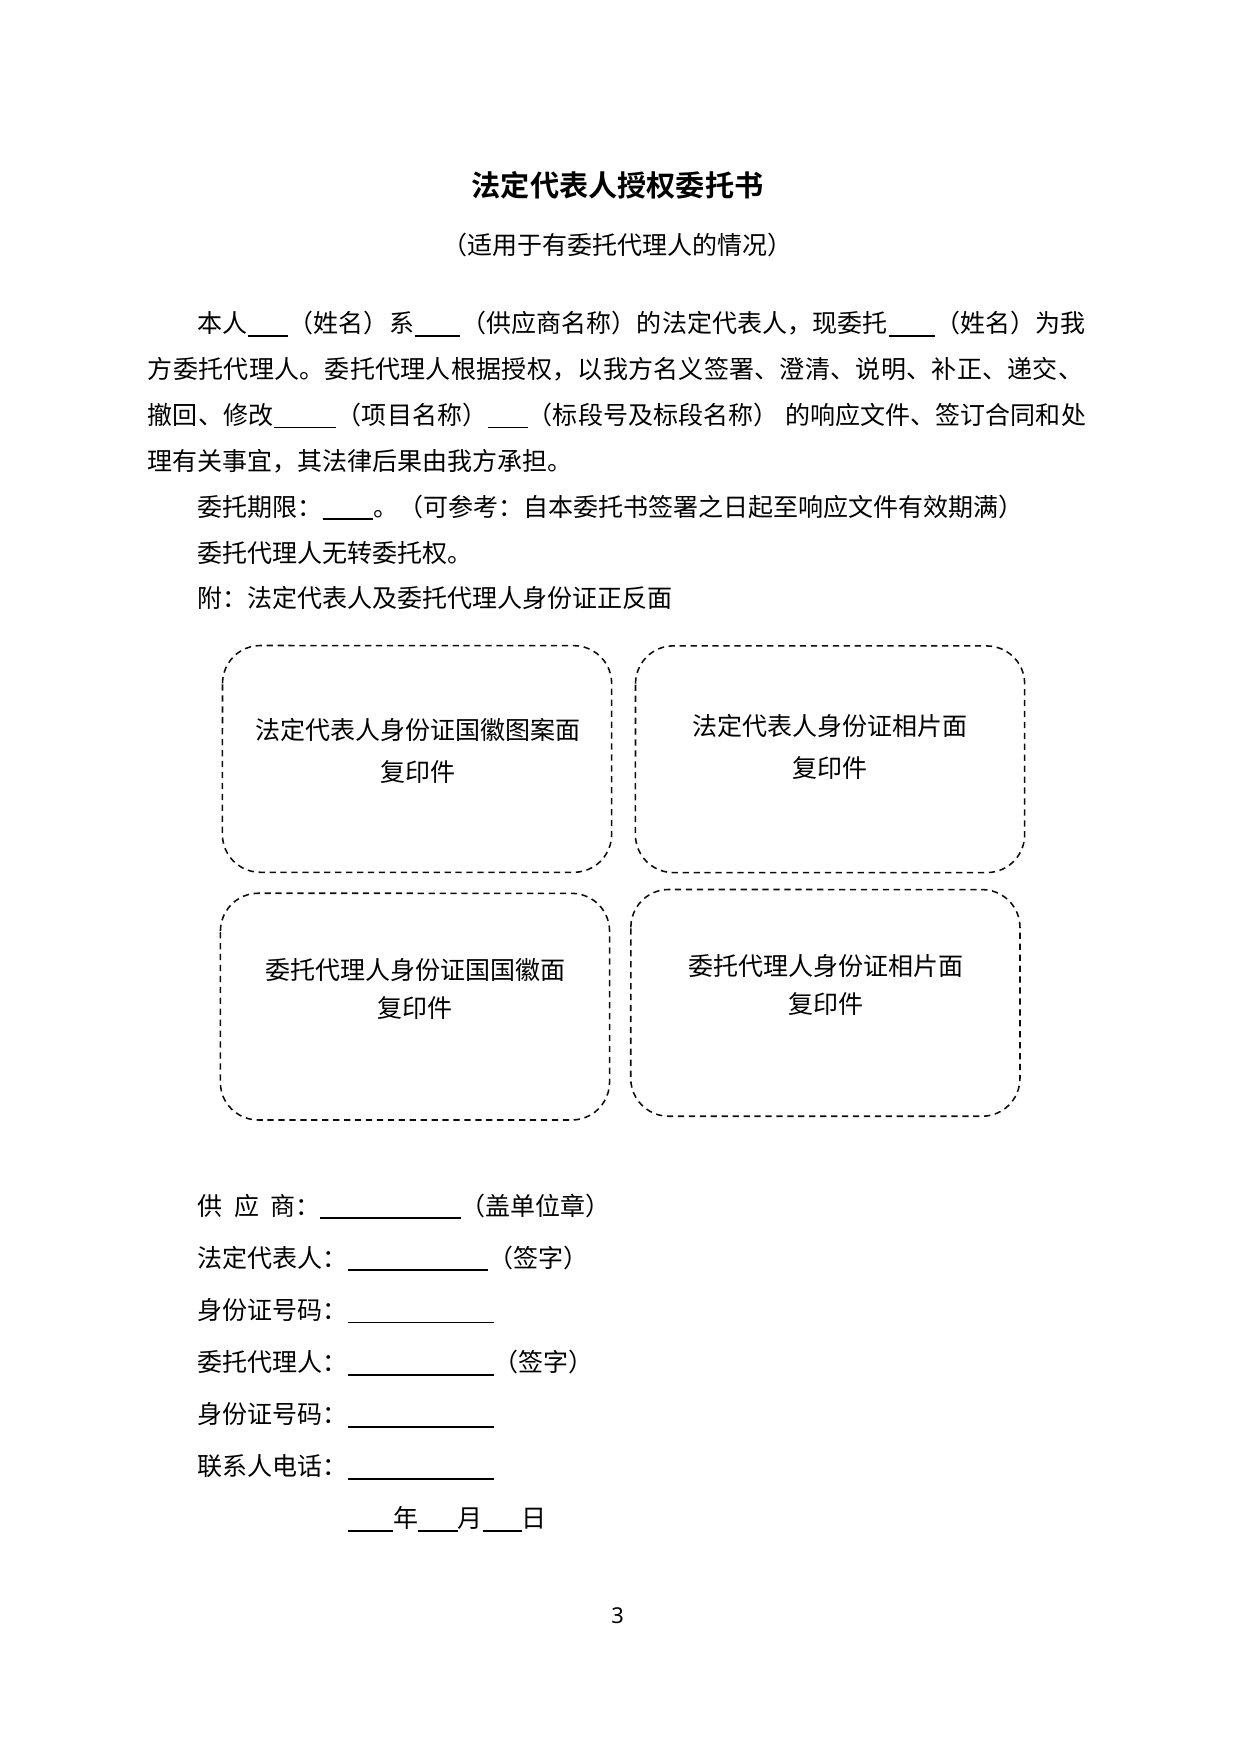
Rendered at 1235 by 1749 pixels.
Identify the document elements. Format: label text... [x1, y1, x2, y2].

text （适用于有委托代理人的情况） [148, 226, 1087, 262]
text 身份证号码： [148, 1382, 1087, 1434]
text 联系人电话： [148, 1434, 1087, 1486]
text 供 应 商： （盖单位章） [148, 1174, 1087, 1226]
text 委托代理人无转委托权。 [148, 525, 1087, 571]
text 委托期限： 。（可参考：自本委托书签署之日起至响应文件有效期满） [148, 479, 1087, 525]
text 委托代理人： （签字） [148, 1330, 1087, 1382]
text 本人 （姓名）系 （供应商名称）的法定代表人，现委托 （姓名）为我方委托代理人。委托代理人根据授权，以我方名义签署、澄清、说明、补正、递交、撤回、修改 （项目名称） （标段号及标段名称） 的响应文件、签订合同和处理有关事宜，其法律后果由我方承担。 [148, 296, 1087, 479]
text 附：法定代表人及委托代理人身份证正反面 [148, 571, 1087, 617]
text 法定代表人： （签字） [148, 1226, 1087, 1278]
text 年 月 日 [148, 1486, 1087, 1538]
text 身份证号码： [148, 1278, 1087, 1330]
text 法定代表人授权委托书 [148, 162, 1087, 205]
